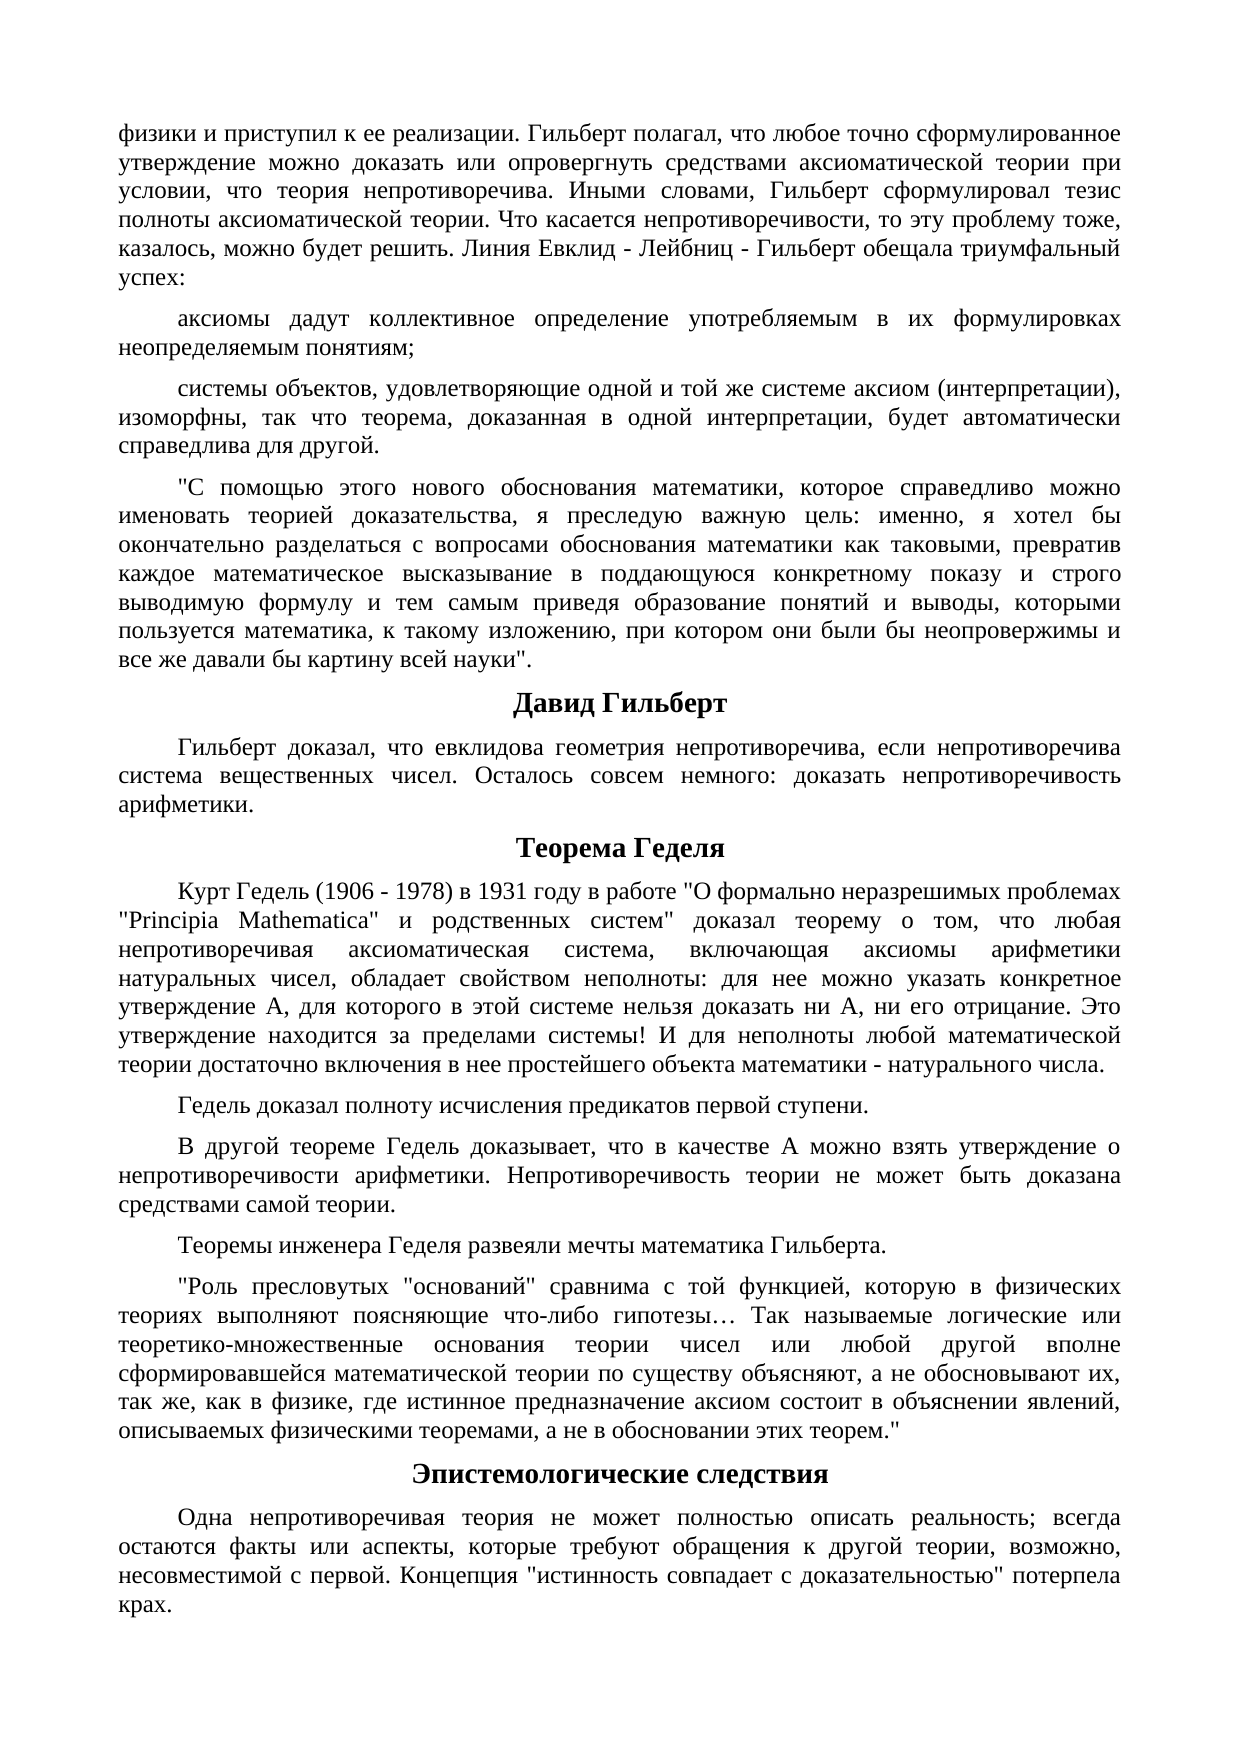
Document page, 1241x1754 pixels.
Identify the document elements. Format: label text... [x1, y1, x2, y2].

text Теоремы инженера Геделя развеяли мечты математика Гильберта. [118, 1230, 1122, 1259]
text аксиомы дадут коллективное определение употребляемым в их формулировках неопределяемым понятиям; [118, 303, 1122, 361]
text Давид Гильберт [118, 686, 1122, 719]
text Эпистемологические следствия [118, 1456, 1122, 1490]
text "Роль пресловутых "оснований" сравнима с той функцией, которую в физических теориях выполняют поясняющие что-либо гипотезы… Так называемые логические или теоретико-множественные основания теории чисел или любой другой вполне сформировавшейся математической теории по существу объясняют, а не обосновывают их, так же, как в физике, где истинное предназначение аксиом состоит в объяснении явлений, описываемых физическими теоремами, а не в обосновании этих теорем." [118, 1271, 1122, 1444]
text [118, 118, 1122, 291]
text системы объектов, удовлетворяющие одной и той же системе аксиом (интерпретации), изоморфны, так что теорема, доказанная в одной интерпретации, будет автоматически справедлива для другой. [118, 373, 1122, 459]
text Теорема Геделя [118, 830, 1122, 864]
text В другой теореме Гедель доказывает, что в качестве А можно взять утверждение о непротиворечивости арифметики. Непротиворечивость теории не может быть доказана средствами самой теории. [118, 1131, 1122, 1218]
text Гедель доказал полноту исчисления предикатов первой ступени. [118, 1090, 1122, 1119]
text Курт Гедель (1906 - 1978) в 1931 году в работе "О формально неразрешимых проблемах "Principia Mathematica" и родственных систем" доказал теорему о том, что любая непротиворечивая аксиоматическая система, включающая аксиомы арифметики натуральных чисел, обладает свойством неполноты: для нее можно указать конкретное утверждение А, для которого в этой системе нельзя доказать ни А, ни его отрицание. Это утверждение находится за пределами системы! И для неполноты любой математической теории достаточно включения в нее простейшего объекта математики - натурального числа. [118, 876, 1122, 1078]
text Одна непротиворечивая теория не может полностью описать реальность; всегда остаются факты или аспекты, которые требуют обращения к другой теории, возможно, несовместимой с первой. Концепция "истинность совпадает с доказательностью" потерпела крах. [118, 1502, 1122, 1617]
text "С помощью этого нового обоснования математики, которое справедливо можно именовать теорией доказательства, я преследую важную цель: именно, я хотел бы окончательно разделаться с вопросами обоснования математики как таковыми, превратив каждое математическое высказывание в поддающуюся конкретному показу и строго выводимую формулу и тем самым приведя образование понятий и выводы, которыми пользуется математика, к такому изложению, при котором они были бы неопровержимы и все же давали бы картину всей науки". [118, 472, 1122, 673]
text Гильберт доказал, что евклидова геометрия непротиворечива, если непротиворечива система вещественных чисел. Осталось совсем немного: доказать непротиворечивость арифметики. [118, 732, 1122, 818]
